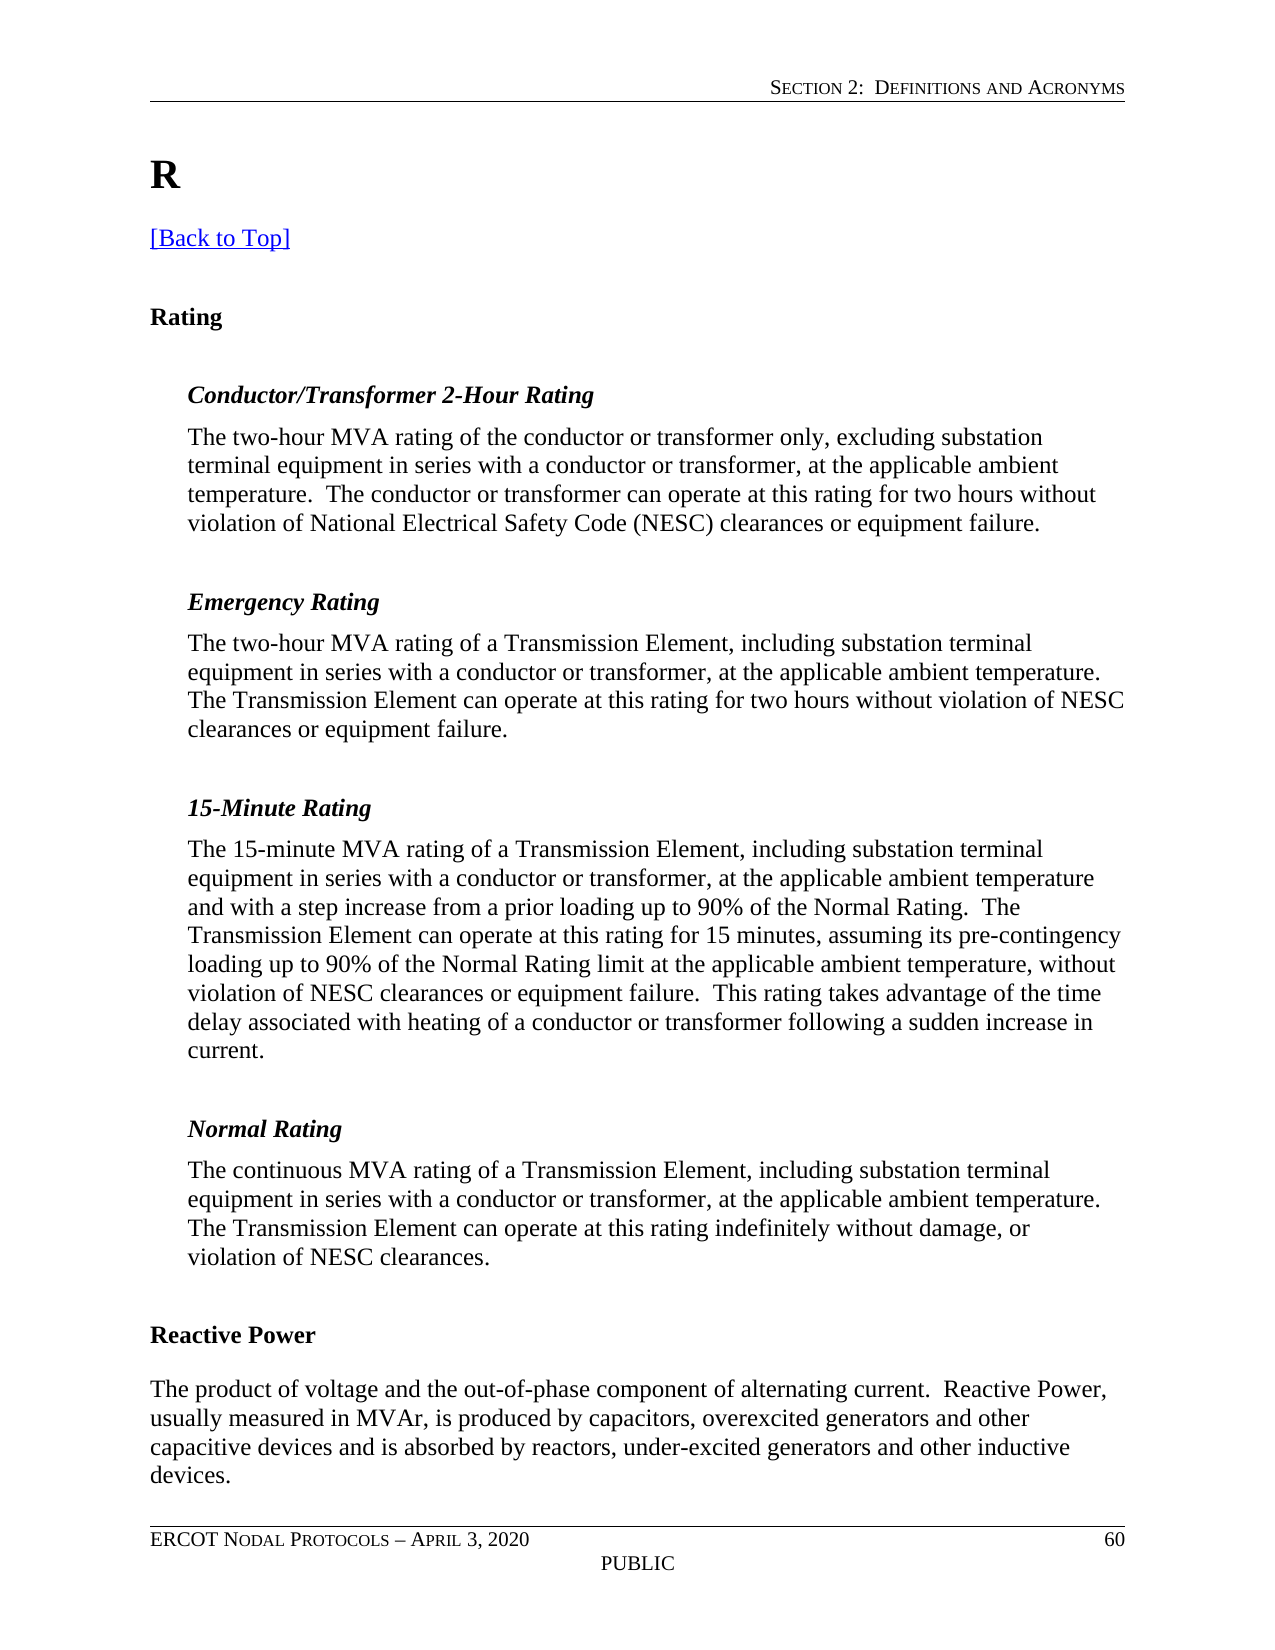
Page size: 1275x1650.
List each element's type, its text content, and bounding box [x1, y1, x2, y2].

text Reactive Power [150, 1320, 1125, 1349]
text 15-Minute Rating [187, 793, 1125, 822]
text The two-hour MVA rating of a Transmission Element, including substation terminal equipment in series with a conductor or transformer, at the applicable ambient temperature. The Transmission Element can operate at this rating for two hours without violation of NESC clearances or equipment failure. [187, 628, 1125, 743]
text Rating [150, 302, 1125, 330]
text Conductor/Transformer 2-Hour Rating [187, 380, 1125, 409]
text The continuous MVA rating of a Transmission Element, including substation terminal equipment in series with a conductor or transformer, at the applicable ambient temperature. The Transmission Element can operate at this rating indefinitely without damage, or violation of NESC clearances. [187, 1155, 1125, 1270]
list [Back to Top] [150, 223, 1125, 252]
text The two-hour MVA rating of the conductor or transformer only, excluding substation terminal equipment in series with a conductor or transformer, at the applicable ambient temperature. The conductor or transformer can operate at this rating for two hours without violation of National Electrical Safety Code (NESC) clearances or equipment failure. [187, 422, 1125, 537]
text The 15-minute MVA rating of a Transmission Element, including substation terminal equipment in series with a conductor or transformer, at the applicable ambient temperature and with a step increase from a prior loading up to 90% of the Normal Rating. The Transmission Element can operate at this rating for 15 minutes, assuming its pre-contingency loading up to 90% of the Normal Rating limit at the applicable ambient temperature, without violation of NESC clearances or equipment failure. This rating takes advantage of the time delay associated with heating of a conductor or transformer following a sudden increase in current. [187, 834, 1125, 1064]
text R [150, 150, 1125, 198]
text Emergency Rating [187, 587, 1125, 615]
text Normal Rating [187, 1114, 1125, 1143]
text The product of voltage and the out-of-phase component of alternating current. Reactive Power, usually measured in MVAr, is produced by capacitors, overexcited generators and other capacitive devices and is absorbed by reactors, under-excited generators and other inductive devices. [150, 1374, 1125, 1489]
